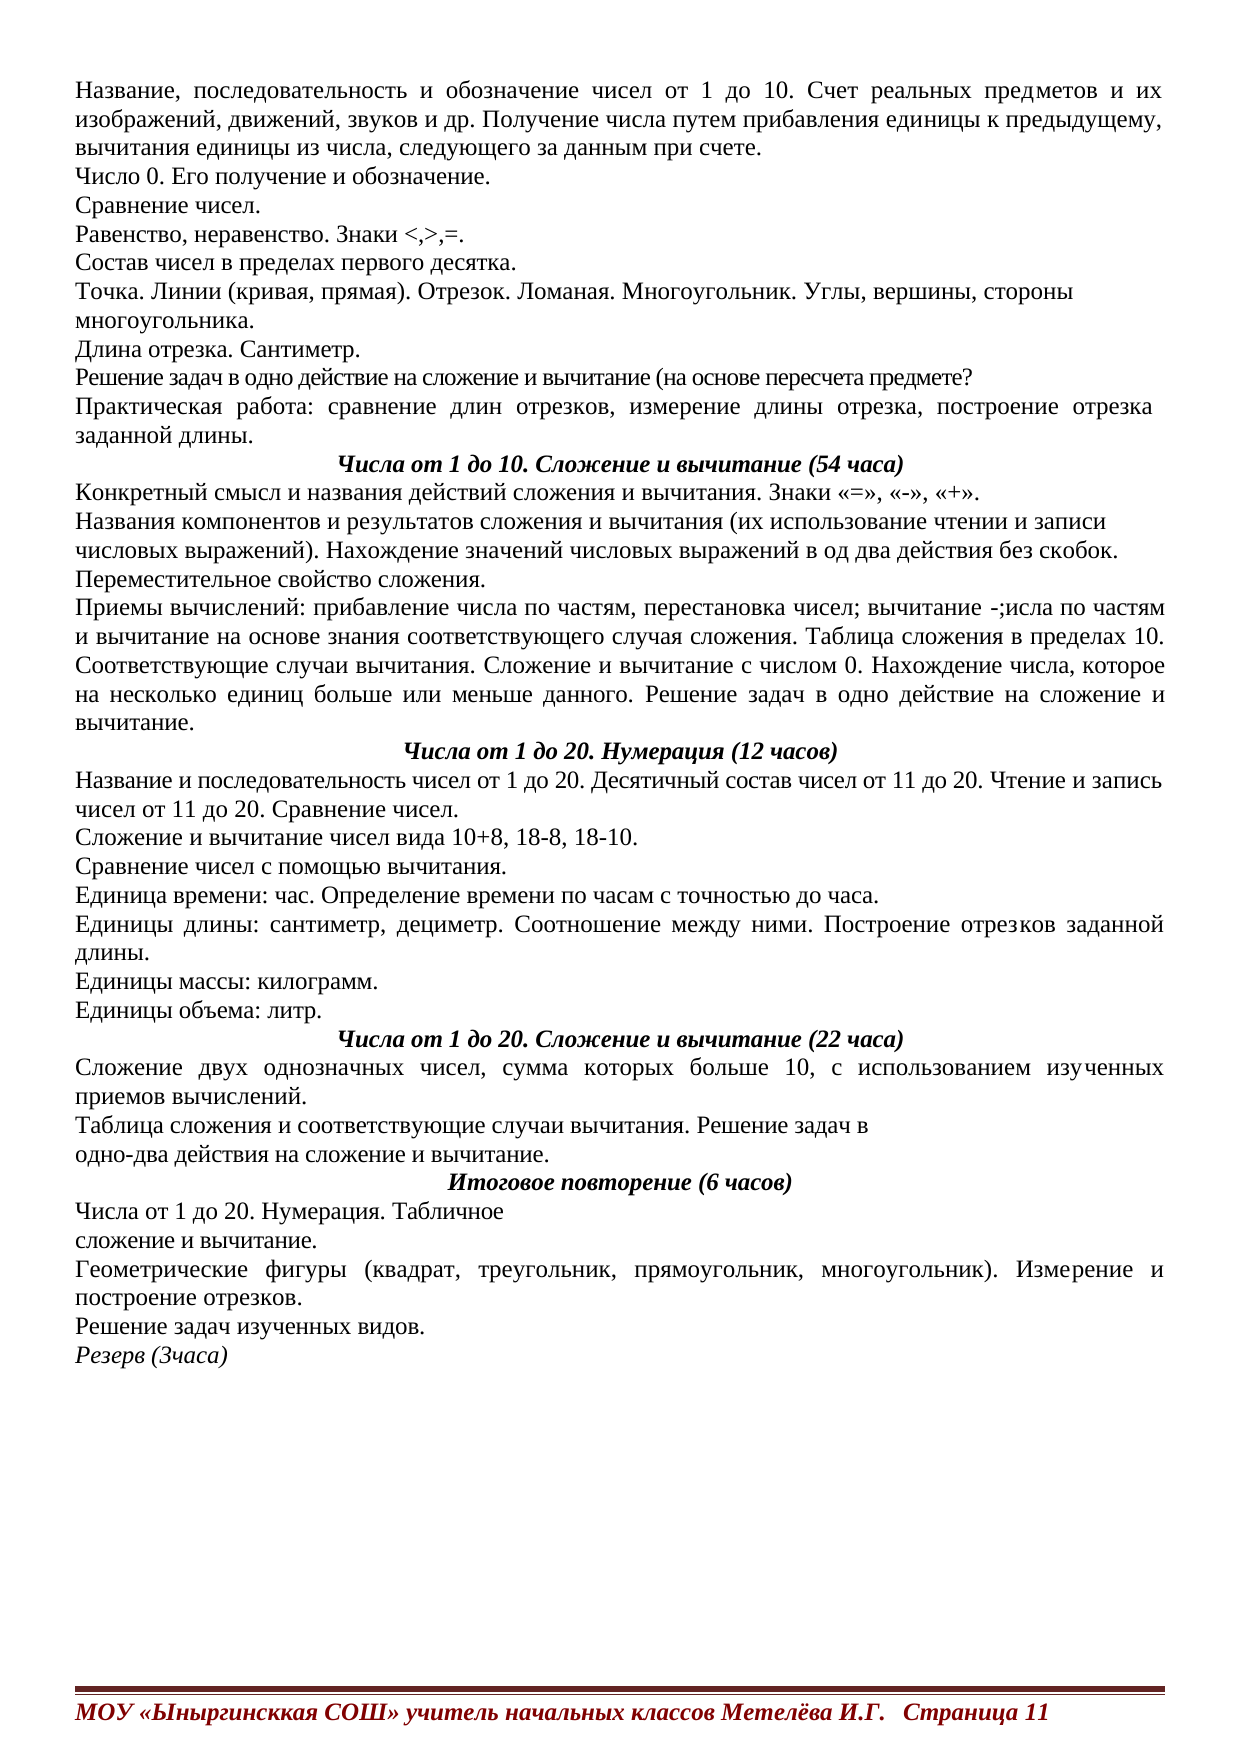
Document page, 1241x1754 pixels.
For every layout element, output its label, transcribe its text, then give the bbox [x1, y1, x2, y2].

text Длина отрезка. Сантиметр. [75, 334, 1165, 362]
text Название и последовательность чисел от 1 до 20. Десятичный состав чисел от 11 до 20. Чтение и запись чисел от 11 до 20. Сравнение чисел. [75, 765, 1162, 822]
text Таблица сложения и соответствующие случаи вычитания. Решение задач в одно-два действия на сложение и вычитание. [75, 1110, 925, 1167]
text Числа от 1 до 20. Нумерация (12 часов) [75, 736, 1165, 765]
text Приемы вычислений: прибавление числа по частям, перестановка чисел; вычитание -;исла по частям и вычитание на основе знания соответствующего случая сложения. Таблица сложения в пределах 10. Соответствующие случаи вычитания. Сложение и вычитание с числом 0. Нахождение числа, которое на несколько единиц больше или меньше данного. Решение задач в одно действие на сложение и вычитание. [75, 592, 1165, 736]
text Единицы длины: сантиметр, дециметр. Соотношение между ними. Построение отрезков заданной длины. [75, 909, 1164, 966]
text Переместительное свойство сложения. [75, 564, 1165, 592]
text Конкретный смысл и названия действий сложения и вычитания. Знаки «=», «-», «+». [75, 477, 1165, 506]
text Сложение и вычитание чисел вида 10+8, 18-8, 18-10. [75, 822, 1165, 851]
text Итоговое повторение (6 часов) [75, 1167, 1165, 1196]
text Сравнение чисел. [75, 190, 1165, 219]
text Число 0. Его получение и обозначение. [75, 161, 1165, 190]
text Решение задач изученных видов. [75, 1311, 1165, 1340]
text Решение задач в одно действие на сложение и вычитание (на основе пересчета предмете? [75, 362, 1165, 391]
text Равенство, неравенство. Знаки <,>,=. [75, 219, 1165, 247]
text Единицы объема: литр. [75, 995, 1165, 1024]
text Сравнение чисел с помощью вычитания. [75, 851, 1165, 880]
text Точка. Линии (кривая, прямая). Отрезок. Ломаная. Многоугольник. Углы, вершины, стороны многоугольника. [75, 276, 1165, 334]
text Числа от 1 до 10. Сложение и вычитание (54 часа) [75, 449, 1165, 477]
text Числа от 1 до 20. Нумерация. Табличное сложение и вычитание. [75, 1196, 589, 1254]
text Геометрические фигуры (квадрат, треугольник, прямоугольник, многоугольник). Измерение и построение отрезков. [75, 1254, 1164, 1311]
text Название, последовательность и обозначение чисел от 1 до 10. Счет реальных предметов и их изображений, движений, звуков и др. Получение числа путем прибавления единицы к предыдущему, вычитания единицы из числа, следующего за данным при счете. [75, 75, 1162, 161]
text Единица времени: час. Определение времени по часам с точностью до часа. [75, 880, 1165, 909]
text Названия компонентов и результатов сложения и вычитания (их использование чтении и записи числовых выражений). Нахождение значений числовых выражений в од два действия без скобок. [75, 506, 1165, 564]
text Числа от 1 до 20. Сложение и вычитание (22 часа) [75, 1024, 1165, 1052]
text Сложение двух однозначных чисел, сумма которых больше 10, с использованием изученных приемов вычислений. [75, 1052, 1164, 1110]
text Состав чисел в пределах первого десятка. [75, 247, 1165, 276]
text Единицы массы: килограмм. [75, 966, 1165, 995]
text Практическая работа: сравнение длин отрезков, измерение длины отрезка, построение отрезка заданной длины. [75, 391, 1154, 449]
text Резерв (3часа) [75, 1340, 1165, 1369]
